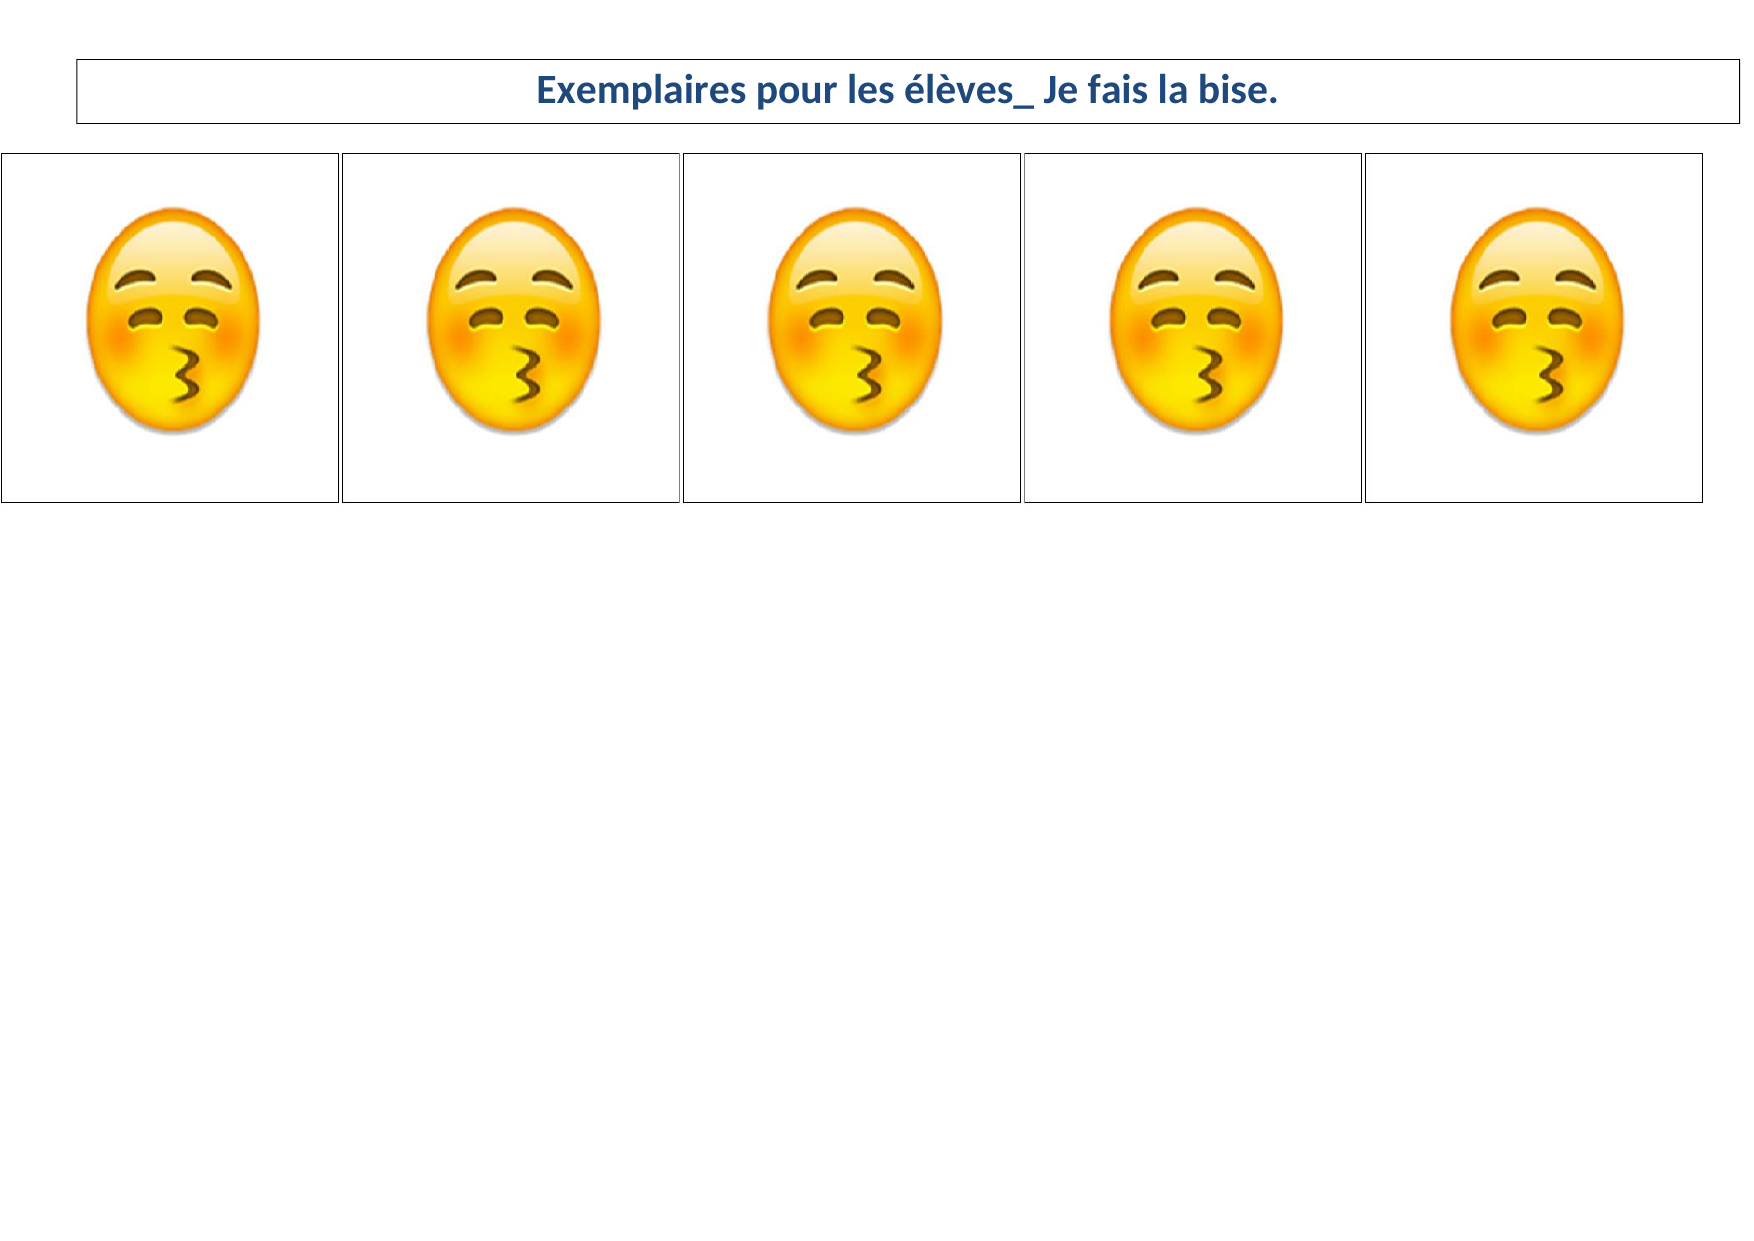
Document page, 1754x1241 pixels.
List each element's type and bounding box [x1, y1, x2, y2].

picture [0, 153, 1703, 506]
